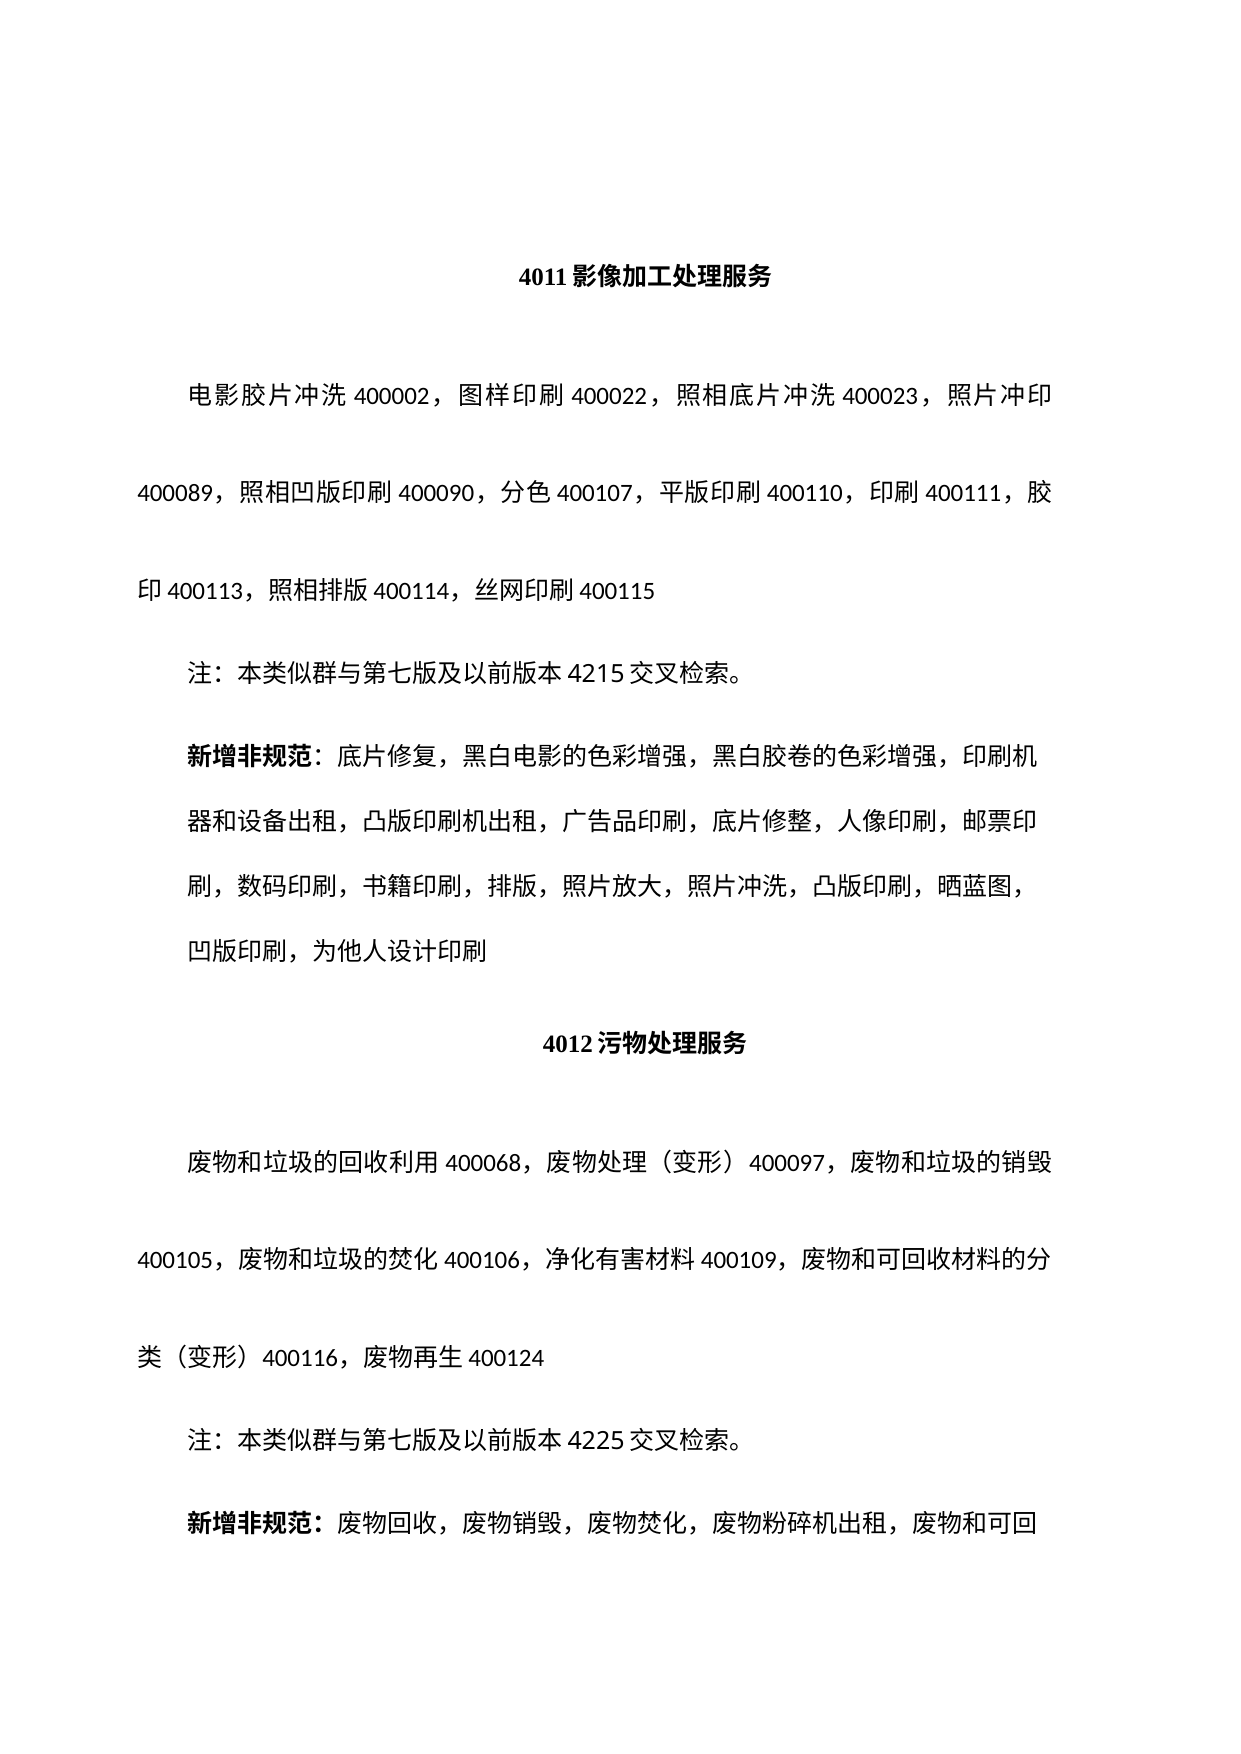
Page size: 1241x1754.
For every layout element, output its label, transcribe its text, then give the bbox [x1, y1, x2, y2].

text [187, 1489, 1053, 1554]
text 电影胶片冲洗400002，图样印刷400022，照相底片冲洗400023，照片冲印400089，照相凹版印刷400090，分色400107，平版印刷400110，印刷400111，胶印400113，照相排版400114，丝网印刷400115 [137, 361, 1053, 621]
text 注：本类似群与第七版及以前版本4225交叉检索。 [137, 1406, 1053, 1471]
subtitle 4012污物处理服务 [187, 1009, 1053, 1074]
text 注：本类似群与第七版及以前版本4215交叉检索。 [137, 639, 1053, 704]
text 新增非规范：底片修复，黑白电影的色彩增强，黑白胶卷的色彩增强，印刷机器和设备出租，凸版印刷机出租，广告品印刷，底片修整，人像印刷，邮票印刷，数码印刷，书籍印刷，排版，照片放大，照片冲洗，凸版印刷，晒蓝图，凹版印刷，为他人设计印刷 [187, 722, 1053, 982]
subtitle 4011影像加工处理服务 [187, 242, 1053, 307]
text 废物和垃圾的回收利用400068，废物处理（变形）400097，废物和垃圾的销毁400105，废物和垃圾的焚化400106，净化有害材料400109，废物和可回收材料的分类（变形）400116，废物再生400124 [137, 1128, 1053, 1388]
